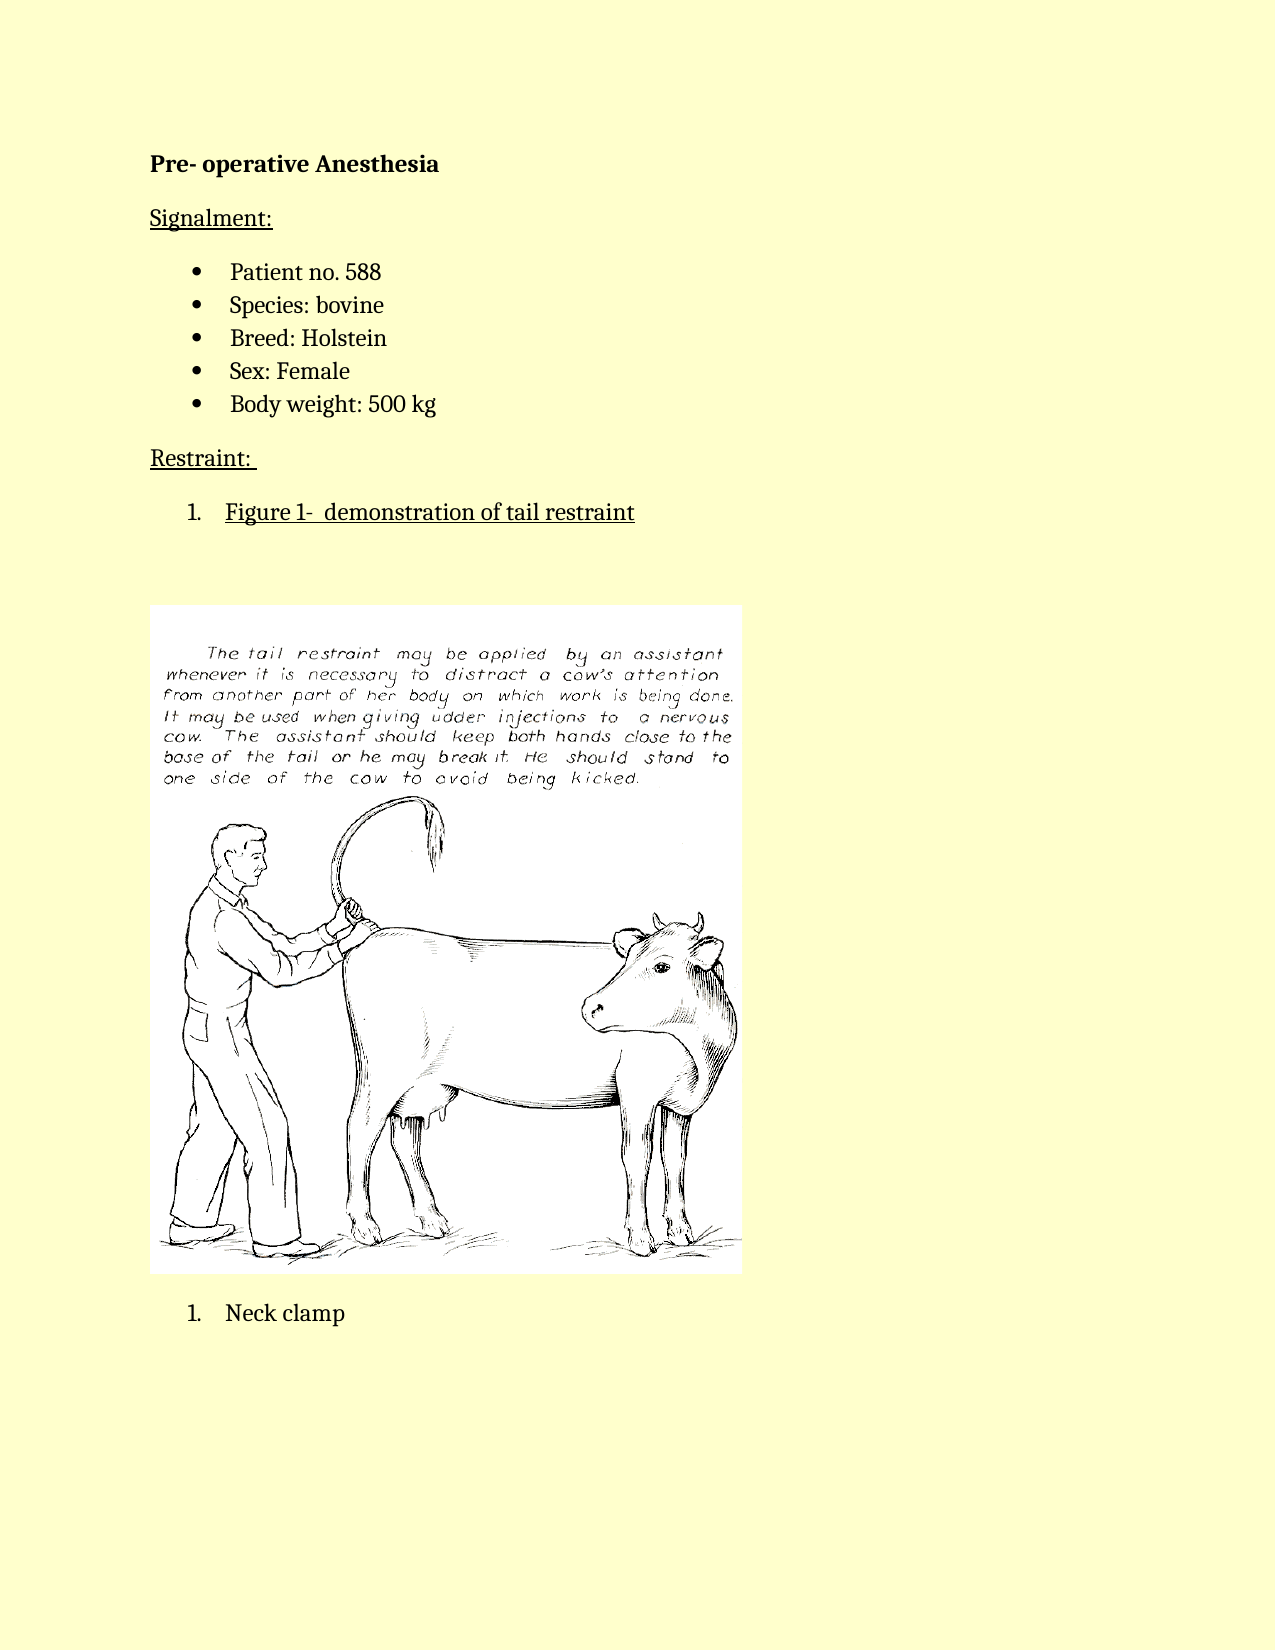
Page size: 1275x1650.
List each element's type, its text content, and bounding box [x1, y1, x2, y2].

list Breed: Holstein [192, 324, 1125, 352]
list Patient no. 588 [192, 258, 1125, 286]
list Body weight: 500 kg [192, 390, 1125, 418]
text Restraint: [150, 444, 1125, 472]
list Sex: Female [192, 357, 1125, 386]
text Pre- operative Anesthesia [150, 150, 1125, 179]
text Signalment: [150, 204, 1125, 233]
list Figure 1- demonstration of tail restraint [187, 497, 1125, 526]
list Species: bovine [192, 291, 1125, 319]
picture [150, 605, 743, 1274]
list Neck clamp [187, 1298, 1125, 1327]
